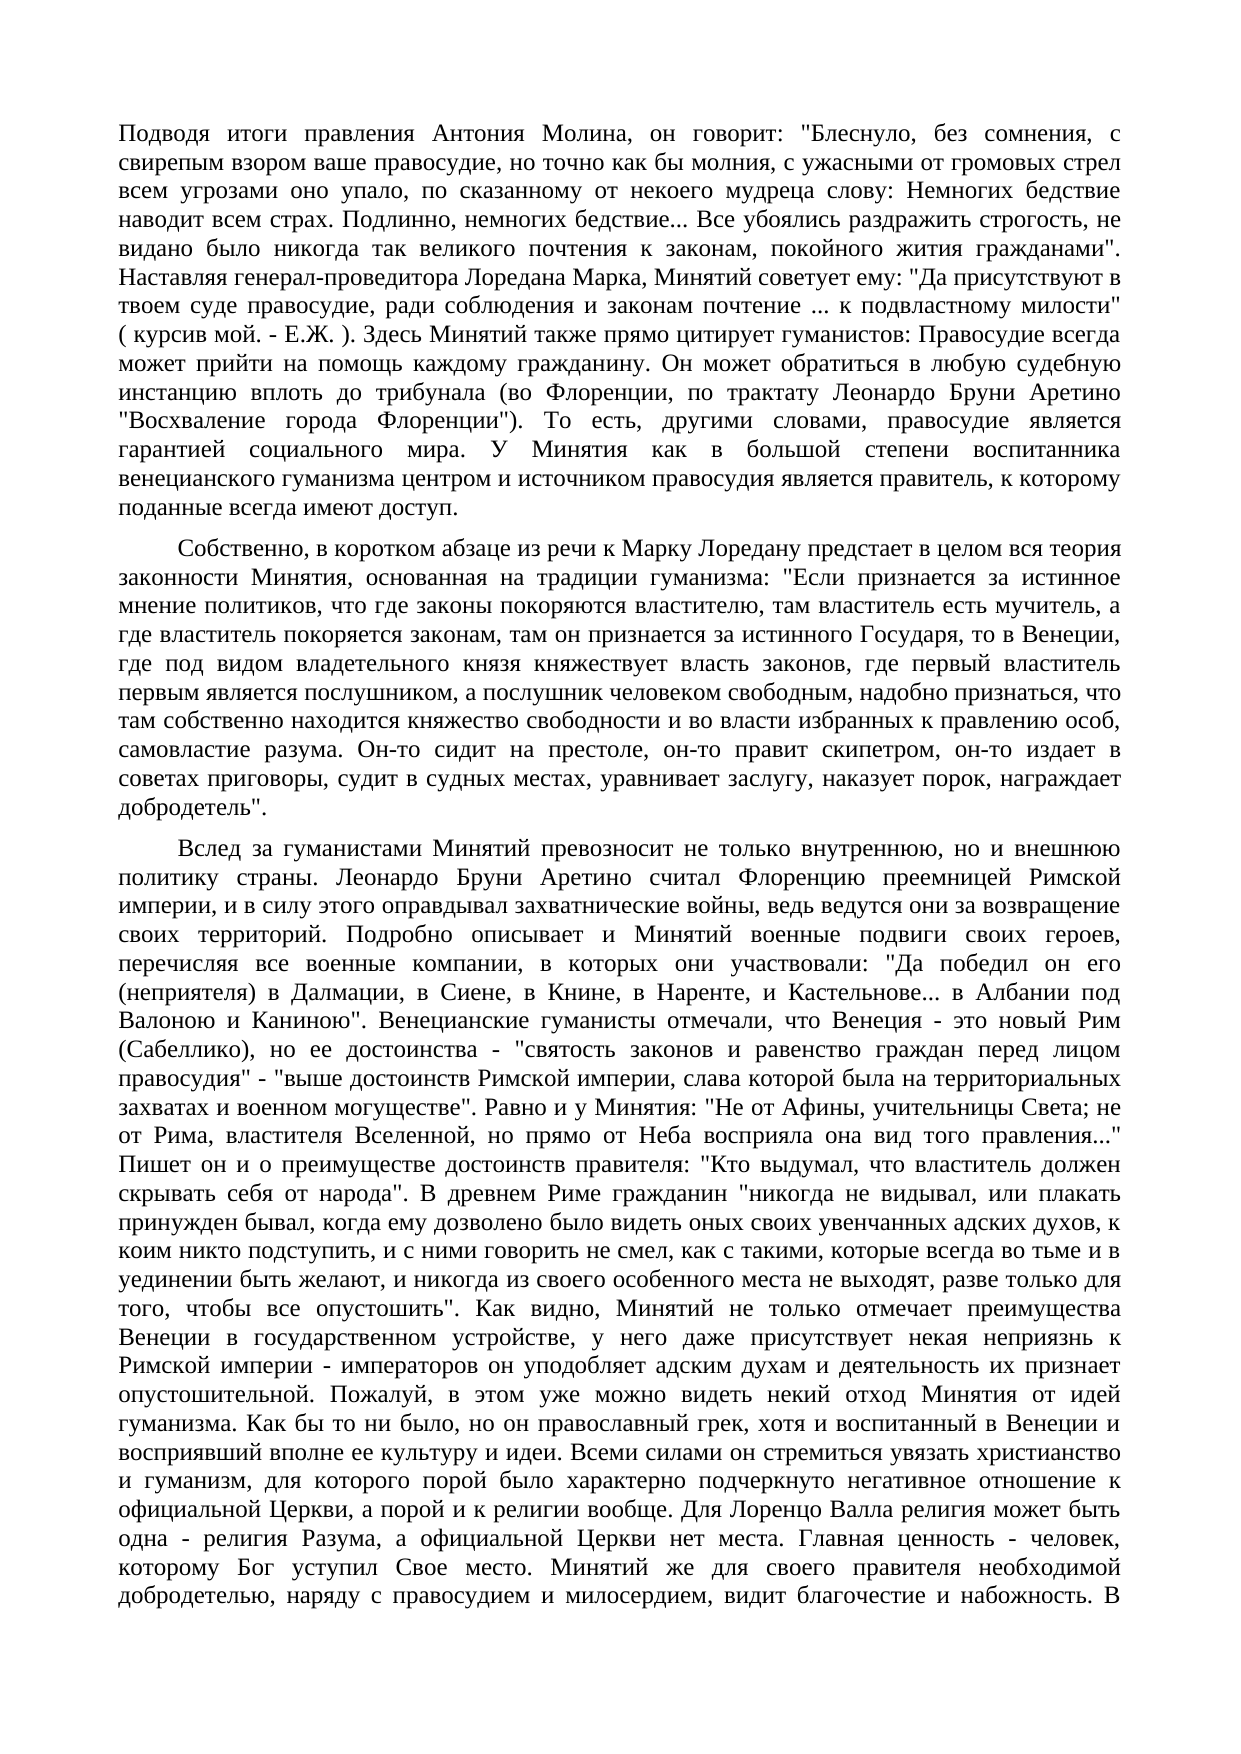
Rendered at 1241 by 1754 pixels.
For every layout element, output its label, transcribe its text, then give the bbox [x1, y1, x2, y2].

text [118, 833, 1122, 1609]
text Собственно, в коротком абзаце из речи к Марку Лоредану предстает в целом вся теория законности Минятия, основанная на традиции гуманизма: "Если признается за истинное мнение политиков, что где законы покоряются властителю, там властитель есть мучитель, а где властитель покоряется законам, там он признается за истинного Государя, то в Венеции, где под видом владетельного князя княжествует власть законов, где первый властитель первым является послушником, а послушник человеком свободным, надобно признаться, что там собственно находится княжество свободности и во власти избранных к правлению особ, самовластие разума. Он-то сидит на престоле, он-то правит скипетром, он-то издает в советах приговоры, судит в судных местах, уравнивает заслугу, наказует порок, награждает добродетель". [118, 533, 1122, 821]
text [118, 118, 1122, 521]
